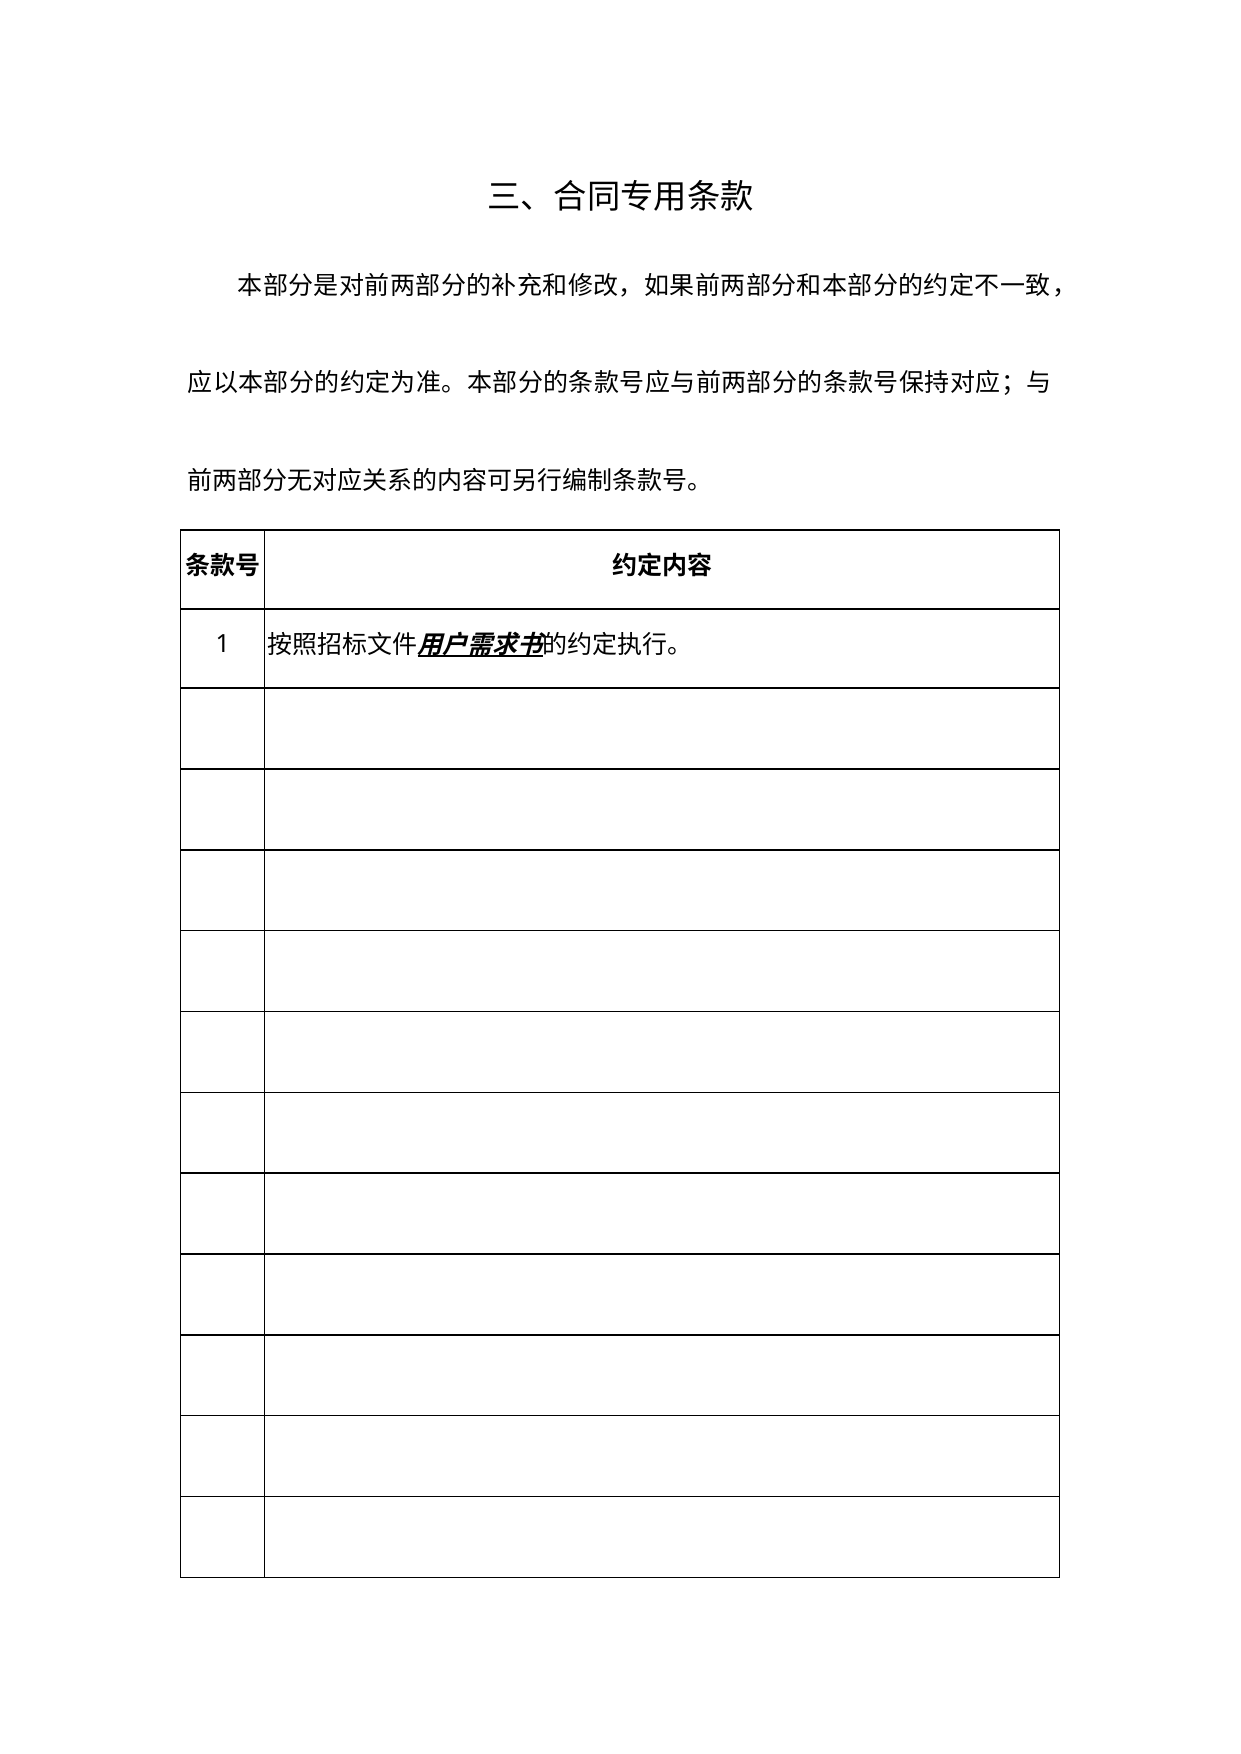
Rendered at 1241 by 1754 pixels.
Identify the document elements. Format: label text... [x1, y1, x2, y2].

table_cell [265, 1174, 1059, 1253]
table_cell [181, 1093, 264, 1172]
table_cell [181, 689, 264, 768]
table_cell [265, 770, 1059, 849]
table_cell [265, 1093, 1059, 1172]
text 三、合同专用条款 [187, 162, 1053, 227]
table_cell [181, 851, 264, 930]
table_header 条款号 [181, 531, 264, 608]
text 本部分是对前两部分的补充和修改，如果前两部分和本部分的约定不一致，应以本部分的约定为准。本部分的条款号应与前两部分的条款号保持对应；与前两部分无对应关系的内容可另行编制条款号。 [187, 251, 1053, 511]
table_cell 1 [181, 610, 264, 687]
table_cell [265, 931, 1059, 1011]
table_header 约定内容 [265, 531, 1059, 608]
table_cell [181, 1174, 264, 1253]
table_cell [181, 770, 264, 849]
table_cell [265, 1497, 1059, 1576]
table_cell [265, 851, 1059, 930]
table_cell [265, 1255, 1059, 1334]
table_cell [265, 1416, 1059, 1496]
table_cell [181, 931, 264, 1011]
table_cell [181, 1416, 264, 1496]
table_cell [265, 689, 1059, 768]
table_cell [181, 1012, 264, 1091]
table_cell [265, 1336, 1059, 1415]
table_cell [181, 1336, 264, 1415]
table_cell [181, 1255, 264, 1334]
table_cell [265, 1012, 1059, 1091]
table_cell [181, 1497, 264, 1576]
table_cell 按照招标文件用户需求书的约定执行。 [265, 610, 1059, 687]
